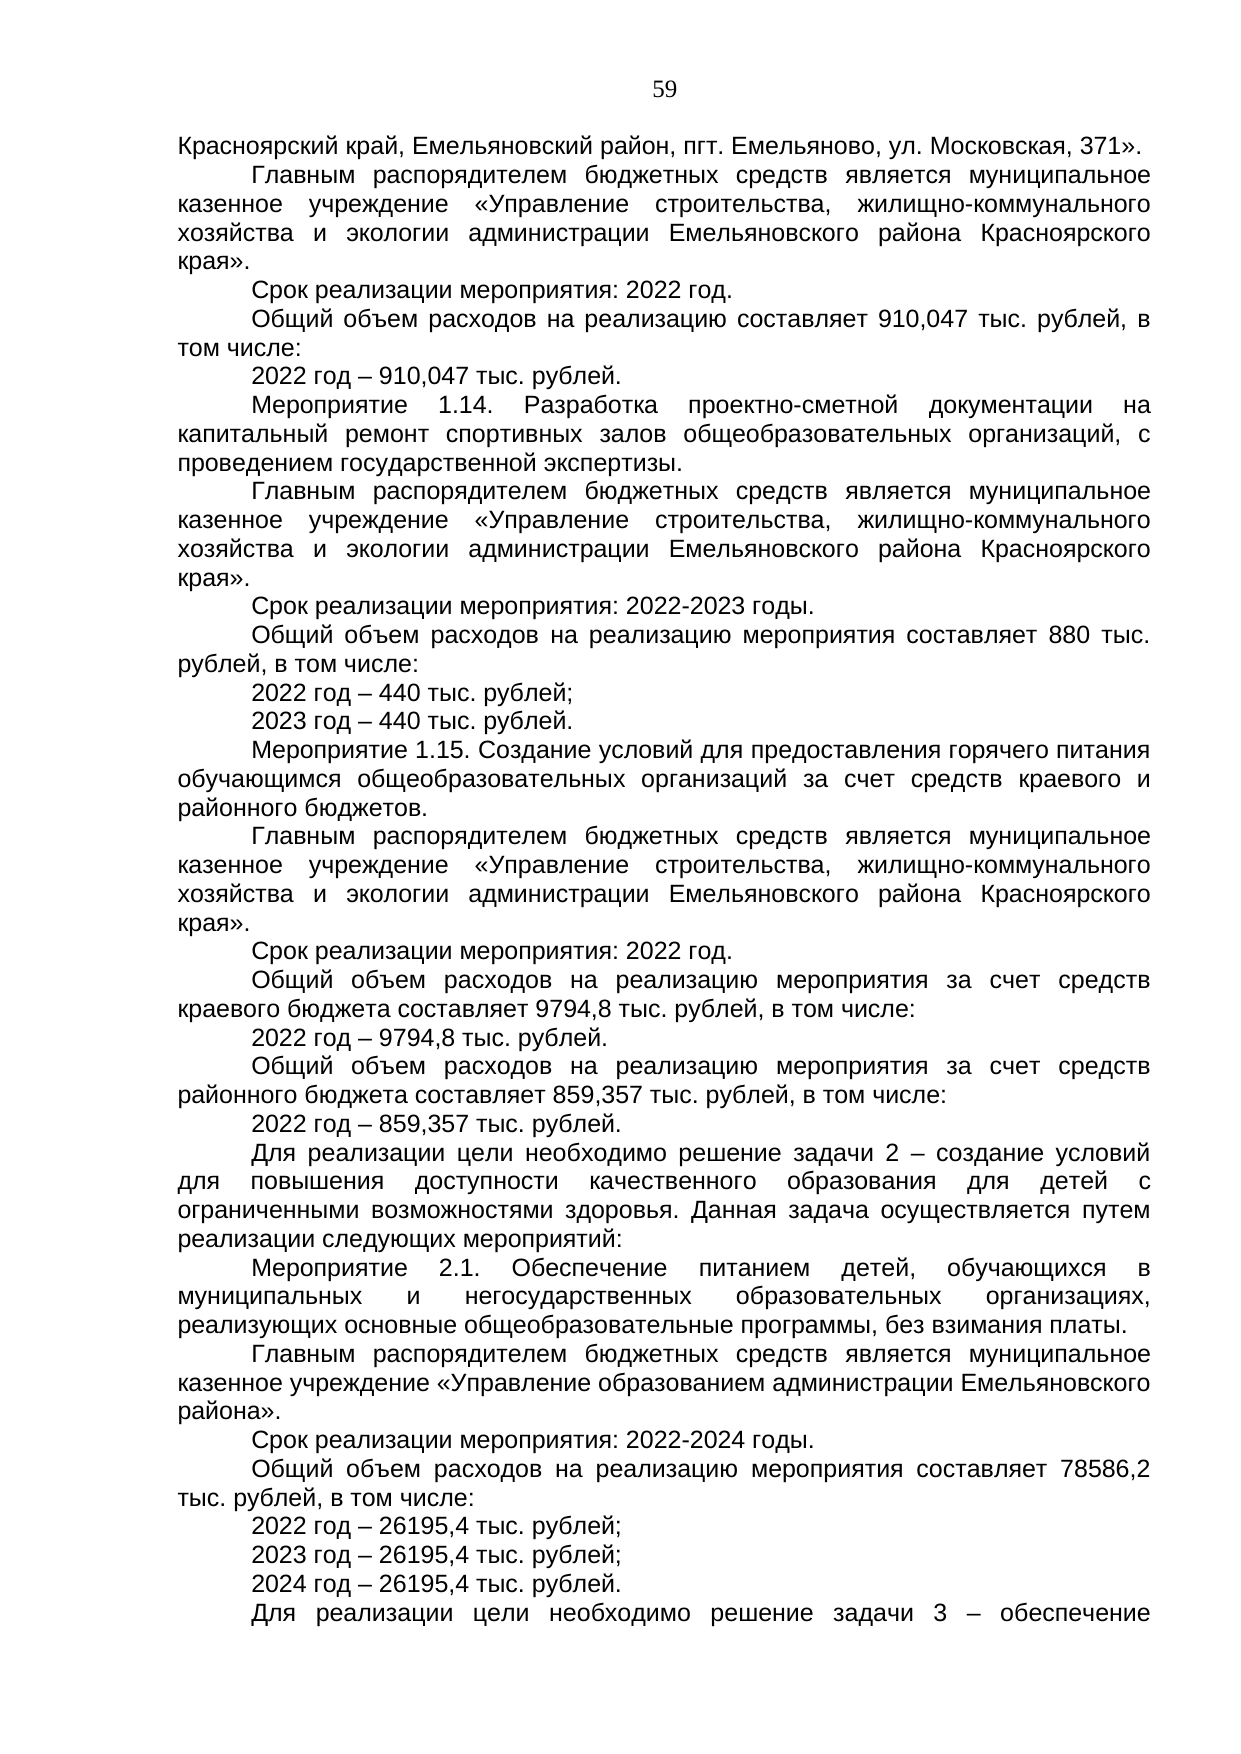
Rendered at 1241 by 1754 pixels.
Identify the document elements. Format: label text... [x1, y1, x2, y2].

text Мероприятие 2.1. Обеспечение питанием детей, обучающихся в муниципальных и негосударственных образовательных организациях, реализующих основные общеобразовательные программы, без взимания платы. [177, 1253, 1152, 1339]
text 2022 год – 9794,8 тыс. рублей. [177, 1023, 1152, 1051]
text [177, 131, 1152, 160]
text Для реализации цели необходимо решение задачи 2 – создание условий для повышения доступности качественного образования для детей с ограниченными возможностями здоровья. Данная задача осуществляется путем реализации следующих мероприятий: [177, 1138, 1152, 1253]
text 2022 год – 440 тыс. рублей; [177, 678, 1152, 706]
text 2022 год – 26195,4 тыс. рублей; [177, 1511, 1152, 1540]
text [177, 1598, 1152, 1626]
text 2022 год – 859,357 тыс. рублей. [177, 1109, 1152, 1138]
text Мероприятие 1.15. Создание условий для предоставления горячего питания обучающимся общеобразовательных организаций за счет средств краевого и районного бюджетов. [177, 735, 1152, 821]
text Срок реализации мероприятия: 2022 год. [177, 936, 1152, 965]
text 2023 год – 440 тыс. рублей. [177, 706, 1152, 735]
text Общий объем расходов на реализацию составляет 910,047 тыс. рублей, в том числе: [177, 304, 1152, 361]
text Срок реализации мероприятия: 2022-2023 годы. [177, 591, 1152, 620]
text Срок реализации мероприятия: 2022 год. [177, 275, 1152, 304]
text Общий объем расходов на реализацию мероприятия составляет 78586,2 тыс. рублей, в том числе: [177, 1454, 1152, 1511]
text Общий объем расходов на реализацию мероприятия за счет средств краевого бюджета составляет 9794,8 тыс. рублей, в том числе: [177, 965, 1152, 1023]
text 2024 год – 26195,4 тыс. рублей. [177, 1569, 1152, 1598]
text Мероприятие 1.14. Разработка проектно-сметной документации на капитальный ремонт спортивных залов общеобразовательных организаций, с проведением государственной экспертизы. [177, 390, 1152, 476]
text 2023 год – 26195,4 тыс. рублей; [177, 1540, 1152, 1569]
text Общий объем расходов на реализацию мероприятия составляет 880 тыс. рублей, в том числе: [177, 620, 1152, 678]
text Срок реализации мероприятия: 2022-2024 годы. [177, 1425, 1152, 1454]
text Общий объем расходов на реализацию мероприятия за счет средств районного бюджета составляет 859,357 тыс. рублей, в том числе: [177, 1051, 1152, 1109]
text Главным распорядителем бюджетных средств является муниципальное казенное учреждение «Управление образованием администрации Емельяновского района». [177, 1339, 1152, 1425]
text 2022 год – 910,047 тыс. рублей. [177, 361, 1152, 390]
